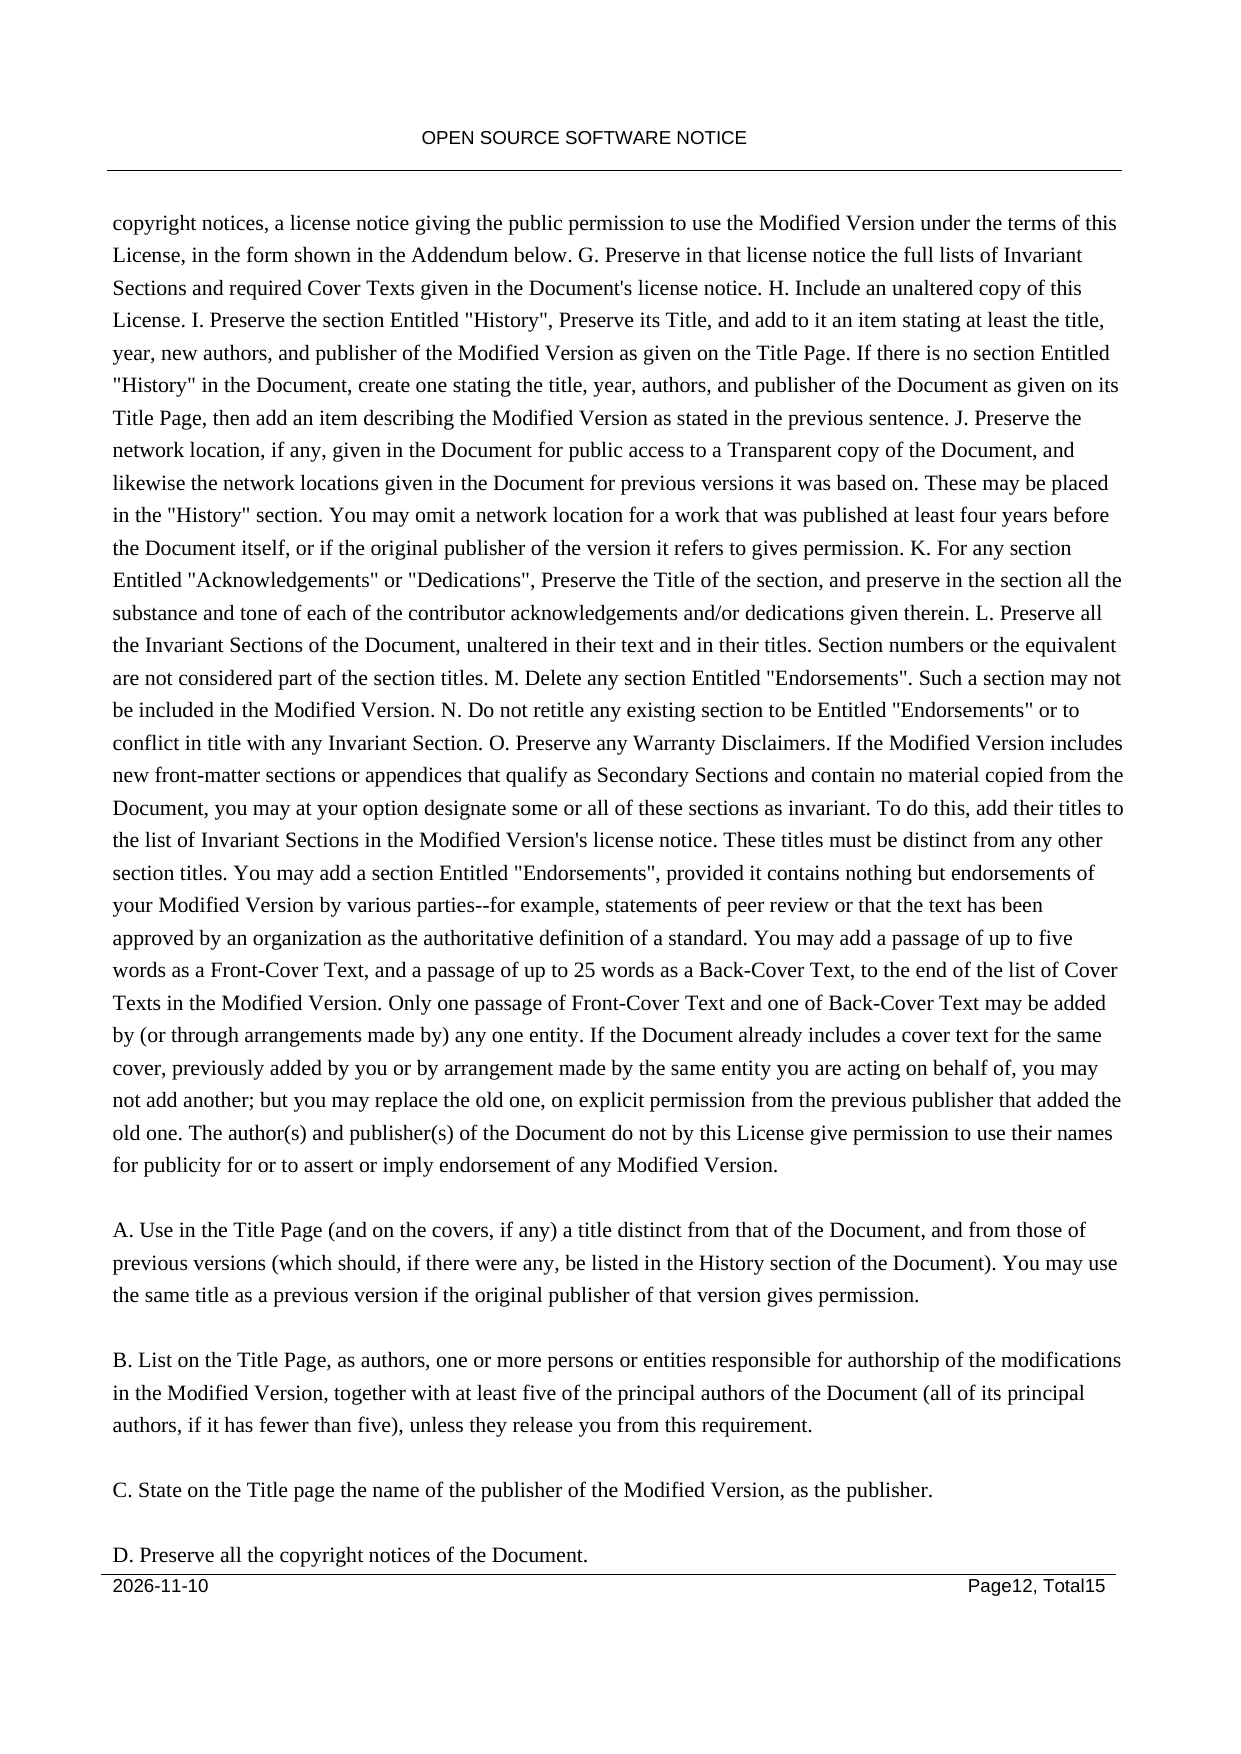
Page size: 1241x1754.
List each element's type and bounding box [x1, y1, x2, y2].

text [112, 206, 1128, 1571]
